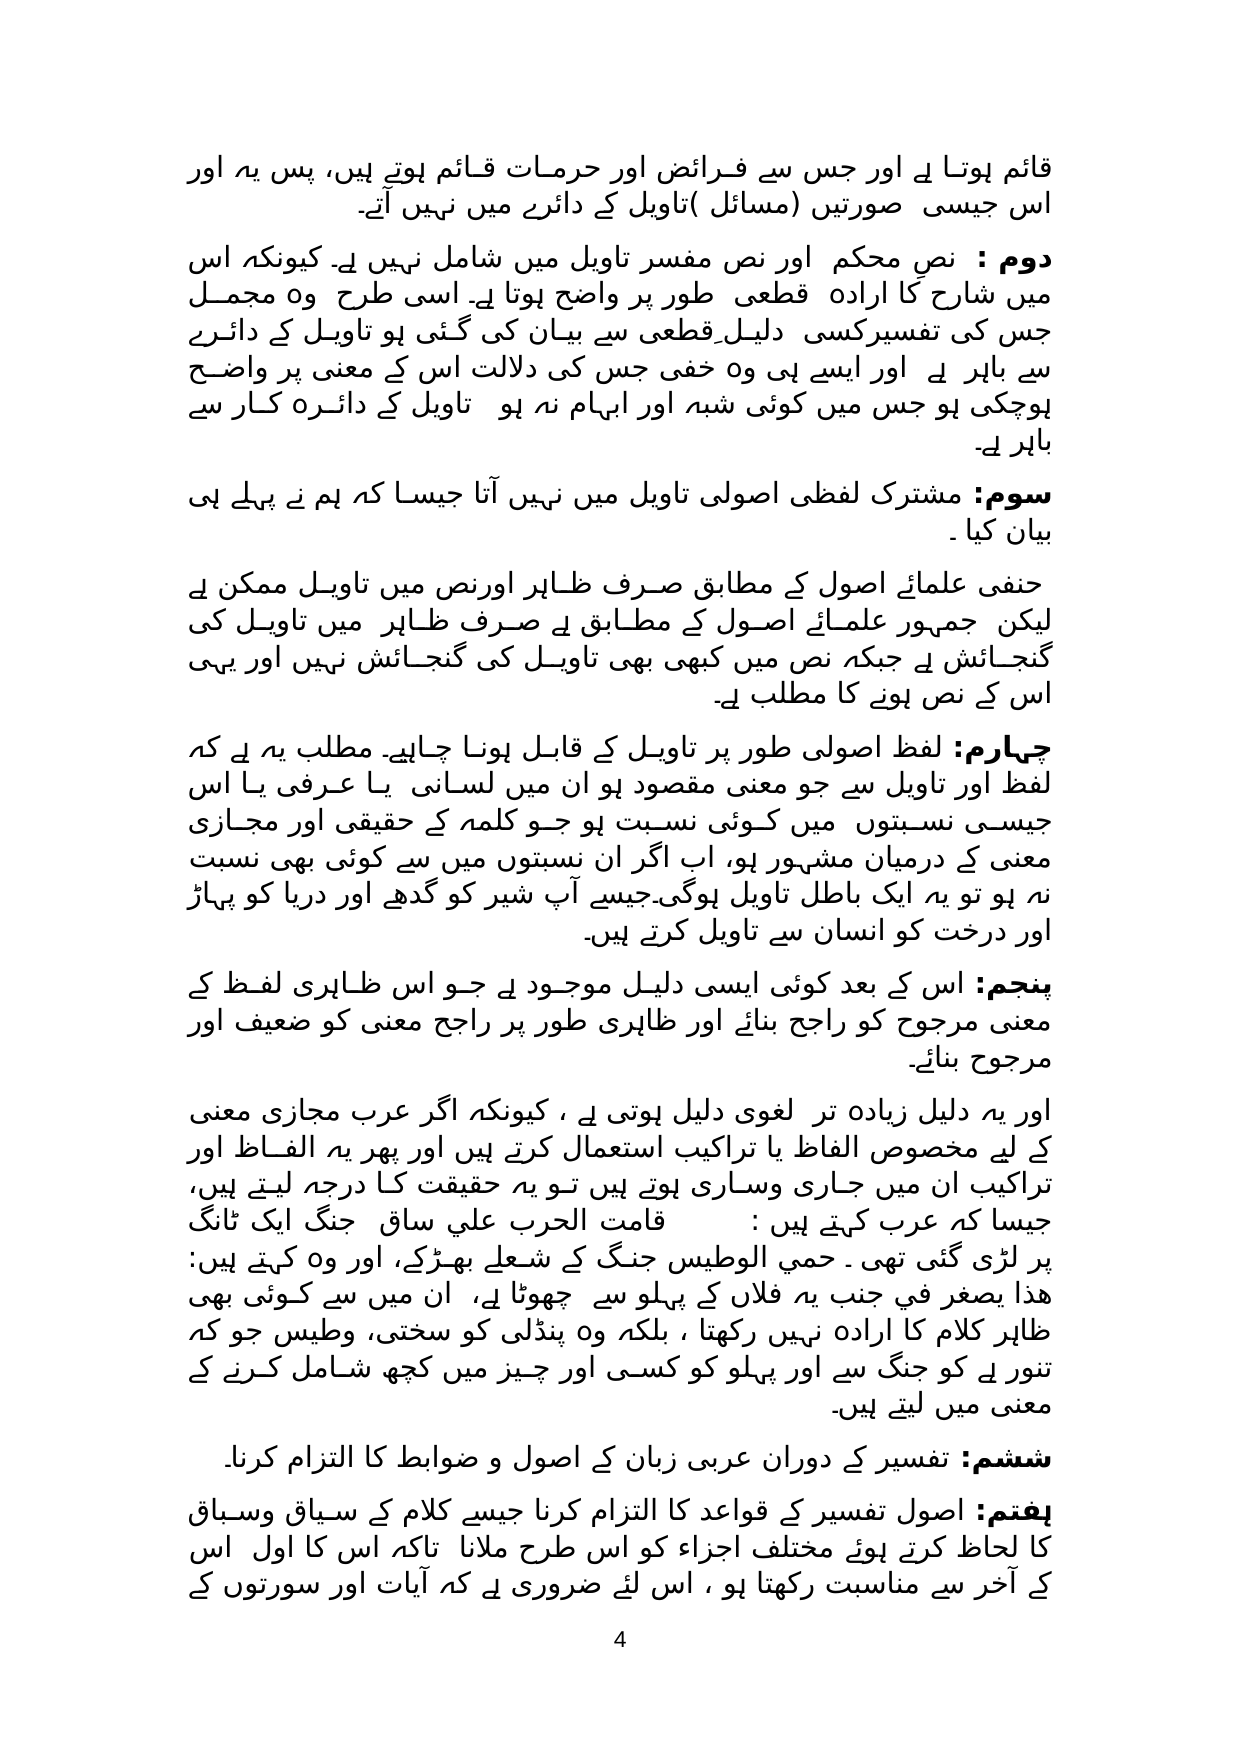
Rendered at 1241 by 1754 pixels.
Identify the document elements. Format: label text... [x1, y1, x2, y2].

text ششم: تفسیر کے دوران عربی زبان کے اصول و ضوابط کا التزام کرنا۔ [187, 1440, 1053, 1474]
text پنجم: اس کے بعد کوئی ایسی دلیل موجود ہے جو اس ظاہری لفظ کے معنی مرجوح کو راجح بنائے اور ظاہری طور پر راجح معنی کو ضعیف اور مرجوح بنائے۔ [187, 967, 1053, 1074]
text حنفی علمائے اصول کے مطابق صرف ظاہر اورنص میں تاویل ممکن ہے لیكن جمہور علمائے اصول كے مطابق ہے صرف ظاہر میں تاویل كی گنجائش ہے جبکہ نص میں کبھی بھی تاویل كی گنجائش نہیں اور یہی اس کے نص ہونے کا مطلب ہے۔ [187, 567, 1053, 711]
text چہارم: لفظ اصولی طور پر تاویل کے قابل ہونا چاہیے۔ مطلب یہ ہے کہ لفظ اور تاویل سے جو معنی مقصود ہو ان میں لسانی یا عرفی یا اس جیسی نسبتوں میں کوئی نسبت ہو جو کلمہ کے حقیقی اور مجازی معنی کے درمیان مشہور ہو، اب اگر ان نسبتوں میں سے کوئی بھی نسبت نہ ہو تو یہ ایک باطل تاویل ہوگی۔جیسے آپ شیر کو گدھے اور دریا کو پہاڑ اور درخت کو انسان سے تاویل کرتے ہیں۔ [187, 730, 1053, 947]
text دوم : نصِ محكم اور نص مفسر تاویل میں شامل نہیں ہے۔ کیونکہ اس میں شارح کا ارادہ قطعی طور پر واضح ہوتا ہے۔ اسی طرح وہ مجمل جس کی تفسیرکسی دلیل ِقطعی سے بیان کی گئی ہو تاویل كے دائرے سے باہر ہے اور ایسے ہی وہ خفی جس کی دلالت اس کے معنی پر واضح ہوچکی ہو جس میں کوئی شبہ اور ابہام نہ ہو تاویل كے دائرہ كار سے باہر ہے۔ [187, 240, 1053, 457]
text سوم: مشترک لفظی اصولی تاویل میں نہیں آتا جیسا کہ ہم نے پہلے ہی بیان کیا ۔ [187, 477, 1053, 547]
text اور یہ دلیل زیادہ تر لغوی دلیل ہوتی ہے ، کیونکہ اگر عرب مجازی معنی کے لیے مخصوص الفاظ یا تراکیب استعمال کرتے ہیں اور پھر یہ الفاظ اور تراکیب ان میں جاری وساری ہوتے ہیں تو یہ حقیقت کا درجہ لیتے ہیں، جیسا کہ عرب کہتے ہیں : قامت الحرب علي ساق جنگ ایک ٹانگ پر لڑی گئی تھی ۔ حمي الوطيس جنگ کے شعلے بھڑکے، اور وہ کہتے ہیں: هذا يصغر في جنب یہ فلاں کے پہلو سے چھوٹا ہے، ان میں سے کوئی بھی ظاہر کلام کا ارادہ نہیں رکھتا ، بلکہ وہ پنڈلی کو سختی، وطیس جو کہ تنور ہے کو جنگ سے اور پہلو کو کسی اور چیز میں کچھ شامل کرنے کے معنی میں لیتے ہیں۔ [187, 1093, 1053, 1421]
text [187, 1493, 1053, 1601]
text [187, 150, 1053, 221]
